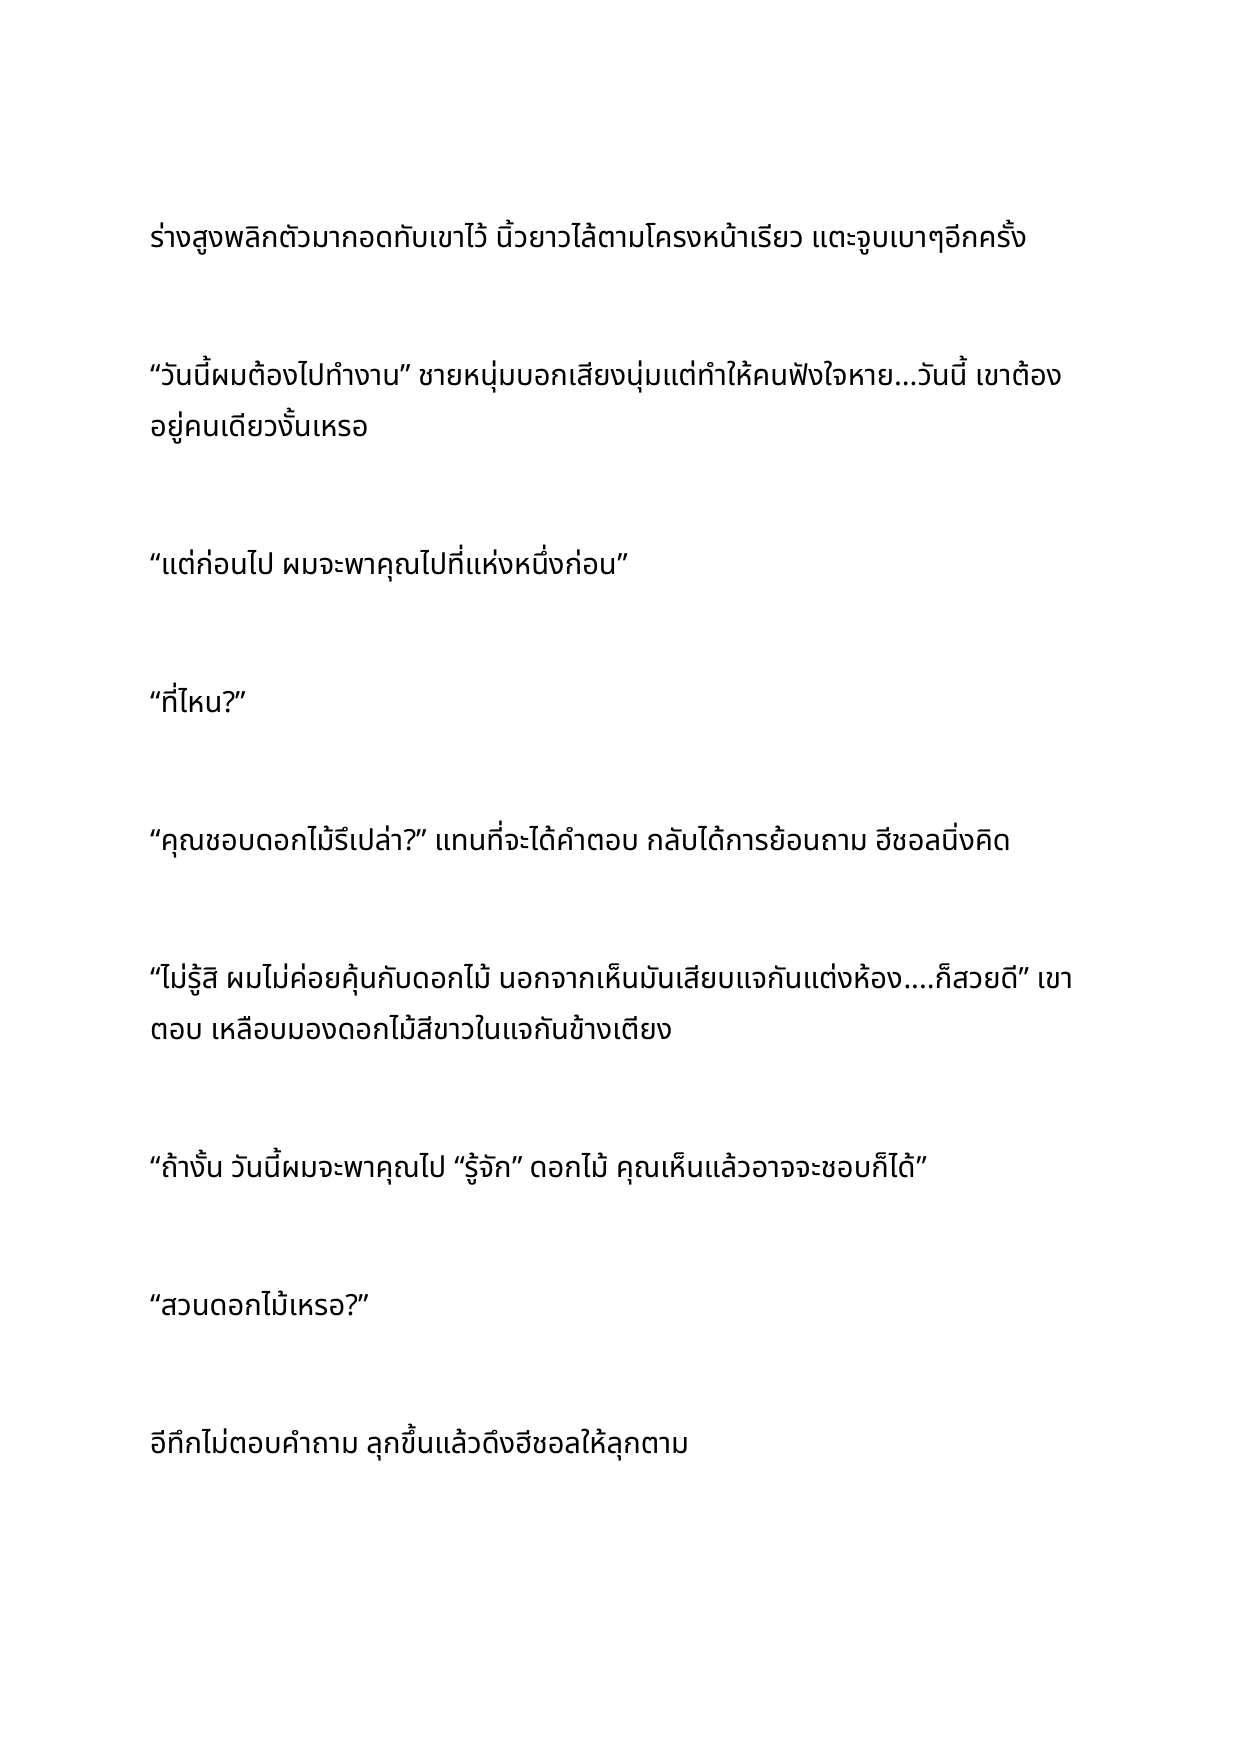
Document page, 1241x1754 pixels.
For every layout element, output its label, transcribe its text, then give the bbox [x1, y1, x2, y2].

text อีทึกไม่ตอบคำถาม ลุกขึ้นแล้วดึงฮีชอลให้ลุกตาม [150, 1422, 1090, 1467]
text ร่างสูงพลิกตัวมากอดทับเขาไว้ นิ้วยาวไล้ตามโครงหน้าเรียว แตะจูบเบาๆอีกครั้ง [150, 216, 1090, 261]
text “สวนดอกไม้เหรอ?” [150, 1284, 1090, 1329]
text “ไม่รู้สิ ผมไม่ค่อยคุ้นกับดอกไม้ นอกจากเห็นมันเสียบแจกันแต่งห้อง....ก็สวยดี” เขาตอบ เหลือบมองดอกไม้สีขาวในแจกันข้างเตียง [150, 957, 1090, 1052]
text “ที่ไหน?” [150, 681, 1090, 726]
text “วันนี้ผมต้องไปทำงาน” ชายหนุ่มบอกเสียงนุ่มแต่ทำให้คนฟังใจหาย...วันนี้ เขาต้องอยู่คนเดียวงั้นเหรอ [150, 354, 1090, 449]
text “แต่ก่อนไป ผมจะพาคุณไปที่แห่งหนึ่งก่อน” [150, 543, 1090, 587]
text “คุณชอบดอกไม้รึเปล่า?” แทนที่จะได้คำตอบ กลับได้การย้อนถาม ฮีชอลนิ่งคิด [150, 819, 1090, 864]
text “ถ้างั้น วันนี้ผมจะพาคุณไป “รู้จัก” ดอกไม้ คุณเห็นแล้วอาจจะชอบก็ได้” [150, 1146, 1090, 1191]
